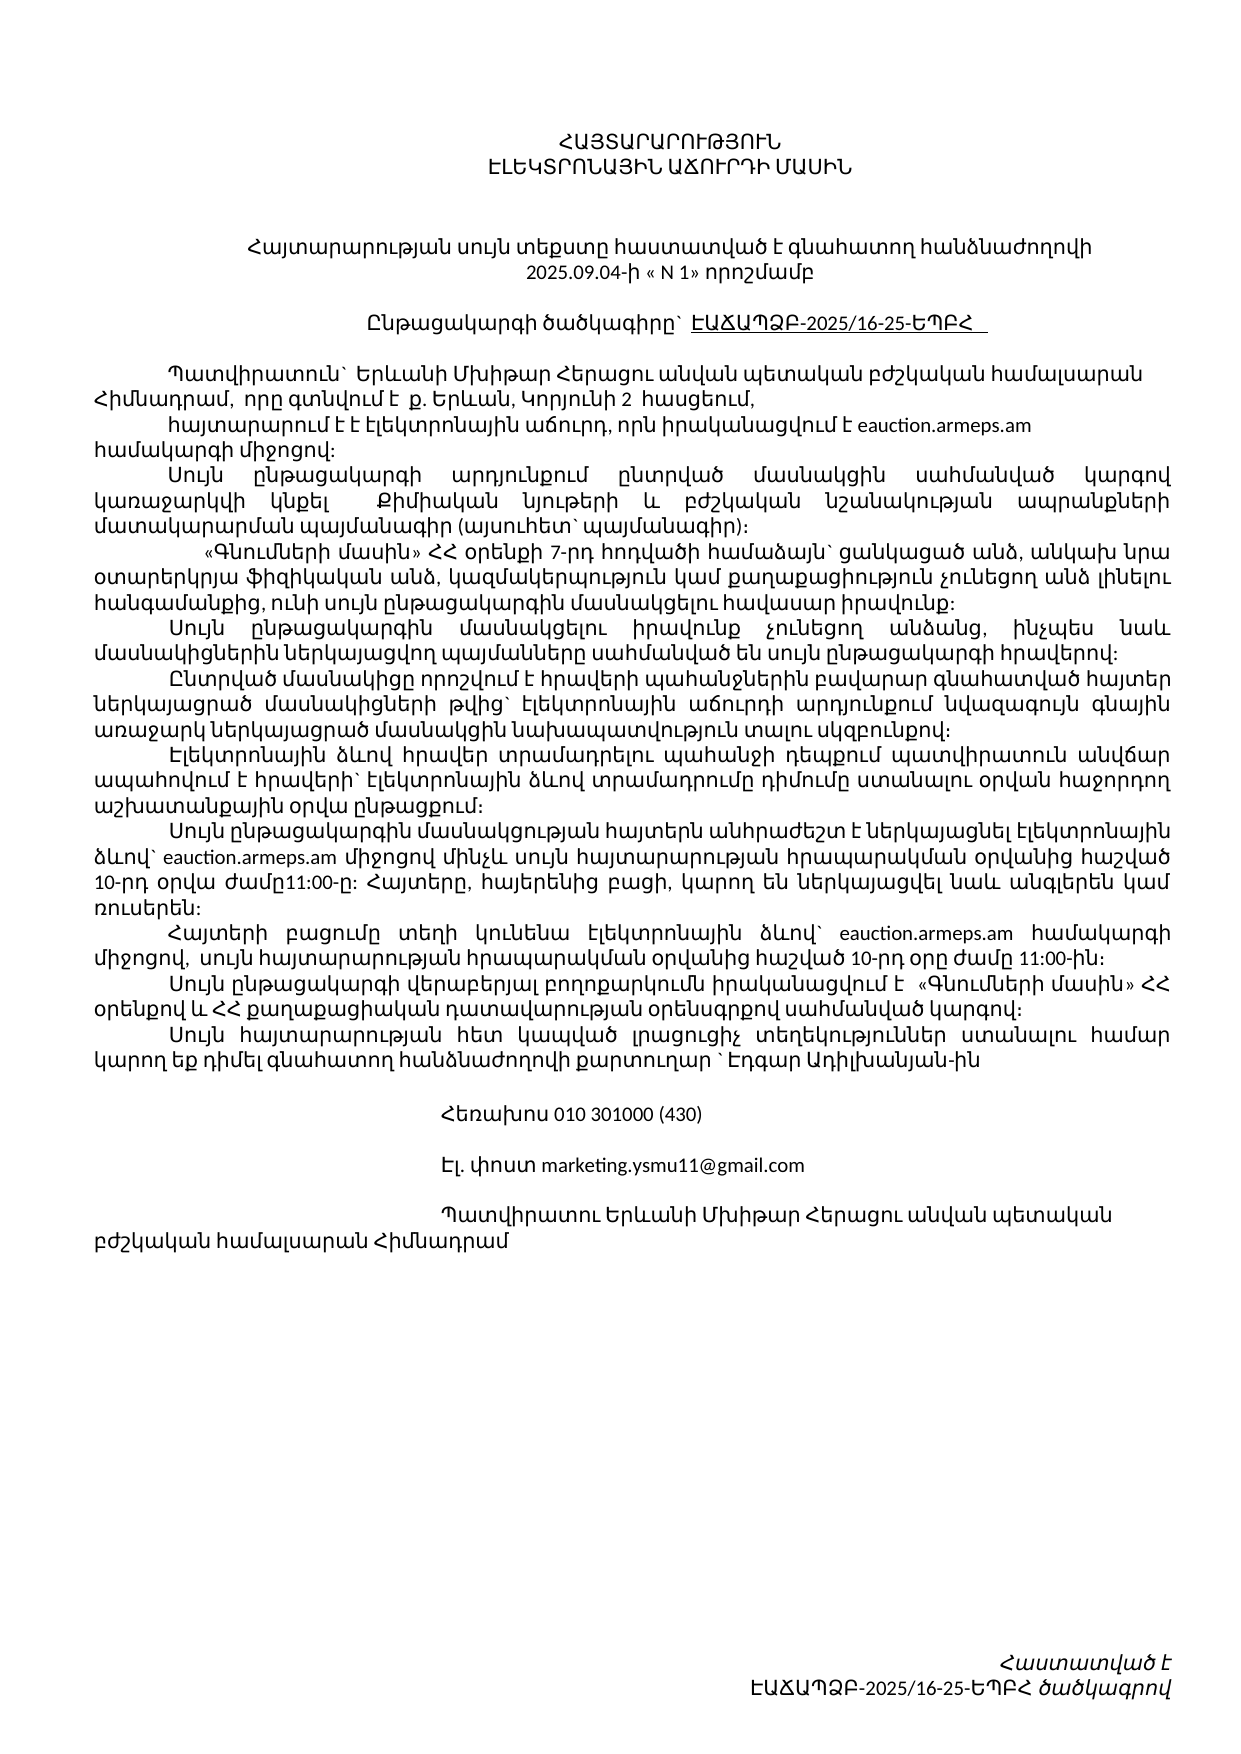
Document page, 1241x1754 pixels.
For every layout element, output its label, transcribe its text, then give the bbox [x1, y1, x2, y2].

text Սույն ընթացակարգին մասնակցելու իրավունք չունեցող անձանց, ինչպես նաև մասնակիցներին ներկայացվող պայմանները սահմանված են սույն ընթացակարգի հրավերով: [94, 615, 1171, 666]
text ԷԼԵԿՏՐՈՆԱՅԻՆ ԱՃՈՒՐԴԻ ՄԱՍԻՆ [94, 154, 1171, 180]
text Ընտրված մասնակիցը որոշվում է հրավերի պահանջներին բավարար գնահատված հայտեր ներկայացրած մասնակիցների թվից` էլեկտրոնային աճուրդի արդյունքում նվազագույն գնային առաջարկ ներկայացրած մասնակցին նախապատվություն տալու սկզբունքով։ [94, 666, 1171, 742]
text Պատվիրատու Երևանի Մխիթար Հերացու անվան պետական բժշկական համալսարան Հիմնադրամ [94, 1203, 1171, 1253]
text 2025.09.04 -ի « N 1» որոշմամբ [94, 259, 1171, 285]
text Հաստատված է [94, 1650, 1171, 1675]
text ԷԱՃԱՊՁԲ-2025/16-25-ԵՊԲՀ ծածկագրով [94, 1675, 1171, 1701]
text Հայտարարության սույն տեքստը հաստատված է գնահատող հանձնաժողովի [94, 234, 1171, 259]
text Պատվիրատուն` Երևանի Մխիթար Հերացու անվան պետական բժշկական համալսարան Հիմնադրամ, որը գտնվում է ք. Երևան, Կորյունի 2 հասցեում, [94, 361, 1171, 412]
text հայտարարում է է էլեկտրոնային աճուրդ, որն իրականացվում է eauction.armeps.am համակարգի միջոցով: [94, 412, 1171, 463]
text Հայտերի բացումը տեղի կունենա էլեկտրոնային ձևով` eauction.armeps.am համակարգի միջոցով, սույն հայտարարության հրապարակման օրվանից հաշված 10-րդ օրը ժամը 11:00-ին։ [94, 920, 1171, 971]
text Հեռախոս 010 301000 (430) [94, 1101, 1171, 1126]
text Սույն հայտարարության հետ կապված լրացուցիչ տեղեկություններ ստանալու համար կարող եք դիմել գնահատող հանձնաժողովի քարտուղար ` Էդգար Ադիլխանյան-ին [94, 1022, 1171, 1073]
text Սույն ընթացակարգի վերաբերյալ բողոքարկումն իրականացվում է «Գնումների մասին» ՀՀ օրենքով և ՀՀ քաղաքացիական դատավարության օրենսգրքով սահմանված կարգով։ [94, 971, 1171, 1022]
text Սույն ընթացակարգին մասնակցության հայտերն անհրաժեշտ է ներկայացնել էլեկտրոնային ձևով` eauction.armeps.am միջոցով մինչև սույն հայտարարության հրապարակման օրվանից հաշված 10-րդ օրվա ժամը11:00-ը: Հայտերը, հայերենից բացի, կարող են ներկայացվել նաև անգլերեն կամ ռուսերեն: [94, 818, 1171, 920]
text Ընթացակարգի ծածկագիրը` ԷԱՃԱՊՁԲ-2025/16-25-ԵՊԲՀ [94, 310, 1171, 336]
text Սույն ընթացակարգի արդյունքում ընտրված մասնակցին սահմանված կարգով կառաջարկվի կնքել Քիմիական նյութերի և բժշկական նշանակության ապրանքների մատակարարման պայմանագիր (այսուհետ` պայմանագիր)։ [94, 463, 1171, 539]
text «Գնումների մասին» ՀՀ օրենքի 7-րդ հոդվածի համաձայն` ցանկացած անձ, անկախ նրա օտարերկրյա ֆիզիկական անձ, կազմակերպություն կամ քաղաքացիություն չունեցող անձ լինելու հանգամանքից, ունի սույն ընթացակարգին մասնակցելու հավասար իրավունք: [94, 539, 1171, 615]
text Էլ. փոստ marketing.ysmu11@gmail.com [94, 1152, 1171, 1177]
text Էլեկտրոնային ձևով հրավեր տրամադրելու պահանջի դեպքում պատվիրատուն անվճար ապահովում է հրավերի` էլեկտրոնային ձևով տրամադրումը դիմումը ստանալու օրվան հաջորդող աշխատանքային օրվա ընթացքում։ [94, 742, 1171, 818]
text ՀԱՅՏԱՐԱՐՈՒԹՅՈՒՆ [94, 129, 1171, 154]
